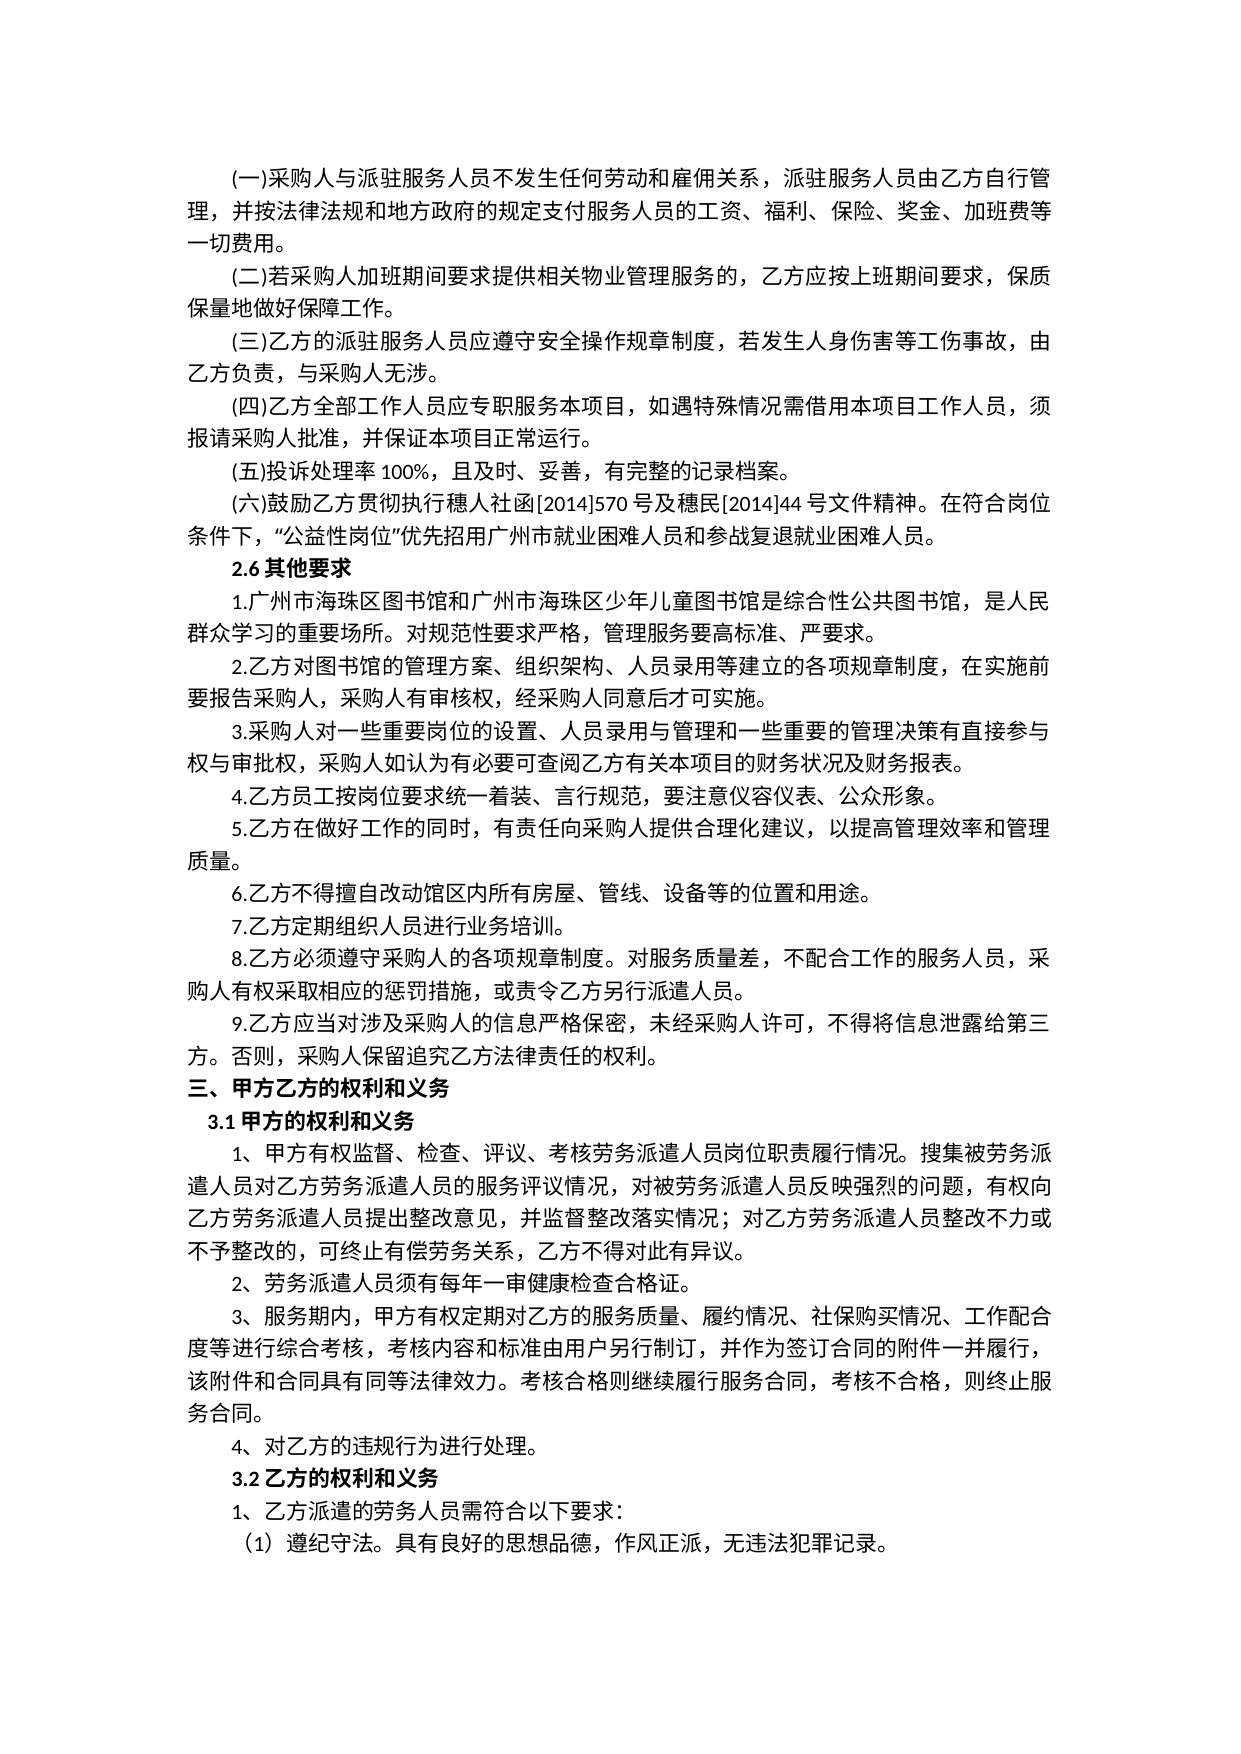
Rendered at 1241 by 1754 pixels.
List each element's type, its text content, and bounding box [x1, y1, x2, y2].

text 3.采购人对一些重要岗位的设置、人员录用与管理和一些重要的管理决策有直接参与权与审批权，采购人如认为有必要可查阅乙方有关本项目的财务状况及财务报表。 [187, 714, 1053, 779]
text 1.广州市海珠区图书馆和广州市海珠区少年儿童图书馆是综合性公共图书馆，是人民群众学习的重要场所。对规范性要求严格，管理服务要高标准、严要求。 [187, 584, 1053, 649]
text 7.乙方定期组织人员进行业务培训。 [187, 909, 1053, 942]
text （1）遵纪守法。具有良好的思想品德，作风正派，无违法犯罪记录。 [187, 1527, 1053, 1559]
text 2.6 其他要求 [187, 552, 1053, 584]
text (一)采购人与派驻服务人员不发生任何劳动和雇佣关系，派驻服务人员由乙方自行管理，并按法律法规和地方政府的规定支付服务人员的工资、福利、保险、奖金、加班费等一切费用。 [187, 162, 1053, 259]
text 1、乙方派遣的劳务人员需符合以下要求： [187, 1494, 1053, 1527]
text 5.乙方在做好工作的同时，有责任向采购人提供合理化建议，以提高管理效率和管理质量。 [187, 812, 1053, 877]
text 1、甲方有权监督、检查、评议、考核劳务派遣人员岗位职责履行情况。搜集被劳务派遣人员对乙方劳务派遣人员的服务评议情况，对被劳务派遣人员反映强烈的问题，有权向乙方劳务派遣人员提出整改意见，并监督整改落实情况；对乙方劳务派遣人员整改不力或不予整改的，可终止有偿劳务关系，乙方不得对此有异议。 [187, 1137, 1053, 1267]
text 2.乙方对图书馆的管理方案、组织架构、人员录用等建立的各项规章制度，在实施前要报告采购人，采购人有审核权，经采购人同意后才可实施。 [187, 649, 1053, 714]
text 9.乙方应当对涉及采购人的信息严格保密，未经采购人许可，不得将信息泄露给第三方。否则，采购人保留追究乙方法律责任的权利。 [187, 1007, 1053, 1072]
text (五)投诉处理率100%，且及时、妥善，有完整的记录档案。 [187, 454, 1053, 487]
text 8.乙方必须遵守采购人的各项规章制度。对服务质量差，不配合工作的服务人员，采购人有权采取相应的惩罚措施，或责令乙方另行派遣人员。 [187, 942, 1053, 1007]
text 6.乙方不得擅自改动馆区内所有房屋、管线、设备等的位置和用途。 [187, 877, 1053, 909]
text 3.1 甲方的权利和义务 [187, 1104, 1053, 1137]
text 3、服务期内，甲方有权定期对乙方的服务质量、履约情况、社保购买情况、工作配合度等进行综合考核，考核内容和标准由用户另行制订，并作为签订合同的附件一并履行，该附件和合同具有同等法律效力。考核合格则继续履行服务合同，考核不合格，则终止服务合同。 [187, 1299, 1053, 1429]
text 4、对乙方的违规行为进行处理。 [187, 1429, 1053, 1462]
text (三)乙方的派驻服务人员应遵守安全操作规章制度，若发生人身伤害等工伤事故，由乙方负责，与采购人无涉。 [187, 324, 1053, 389]
text (二)若采购人加班期间要求提供相关物业管理服务的，乙方应按上班期间要求，保质保量地做好保障工作。 [187, 259, 1053, 324]
text 4.乙方员工按岗位要求统一着装、言行规范，要注意仪容仪表、公众形象。 [187, 779, 1053, 812]
text (四)乙方全部工作人员应专职服务本项目，如遇特殊情况需借用本项目工作人员，须报请采购人批准，并保证本项目正常运行。 [187, 389, 1053, 454]
text 三、甲方乙方的权利和义务 [187, 1072, 1053, 1104]
text 2、劳务派遣人员须有每年一审健康检查合格证。 [187, 1267, 1053, 1299]
text (六)鼓励乙方贯彻执行穗人社函[2014]570号及穗民[2014]44号文件精神。在符合岗位条件下，“公益性岗位”优先招用广州市就业困难人员和参战复退就业困难人员。 [187, 487, 1053, 552]
text 3.2 乙方的权利和义务 [187, 1462, 1053, 1494]
